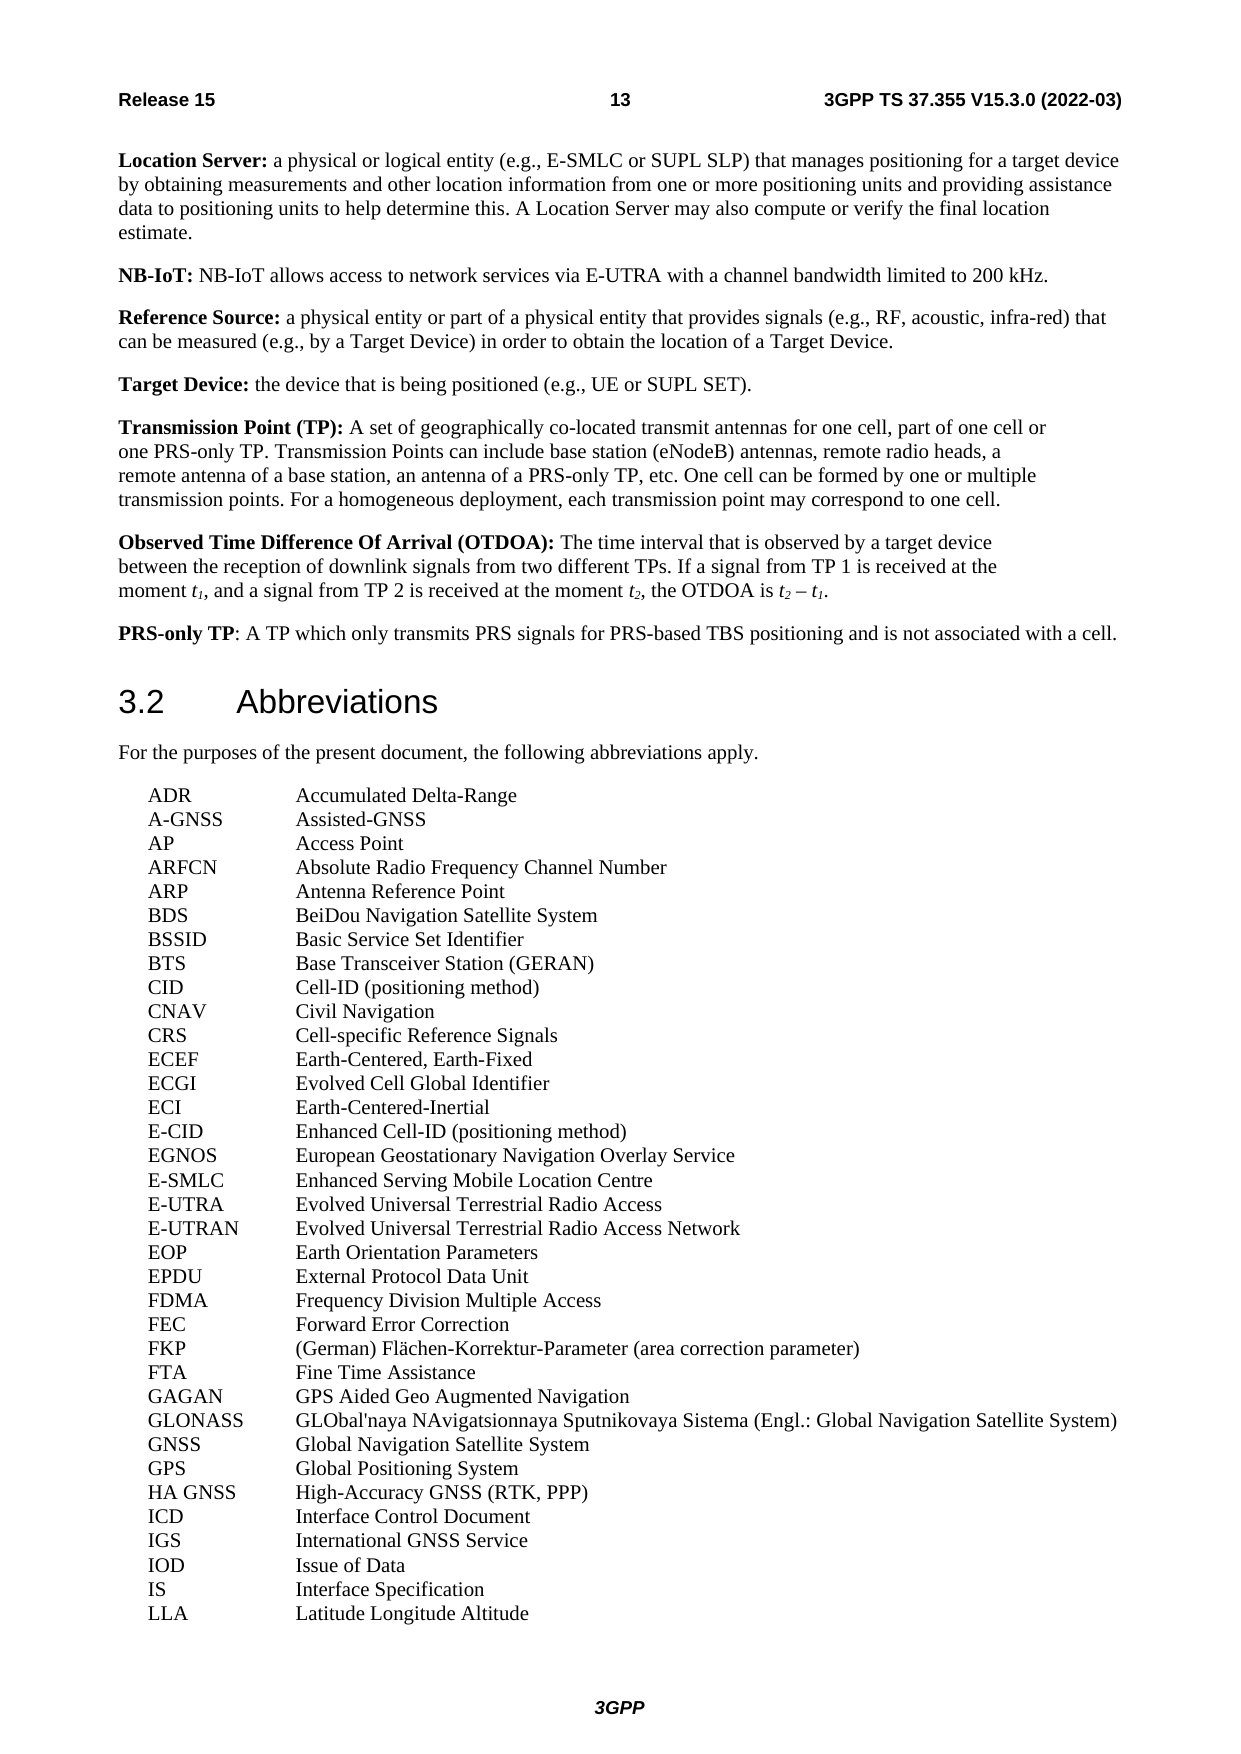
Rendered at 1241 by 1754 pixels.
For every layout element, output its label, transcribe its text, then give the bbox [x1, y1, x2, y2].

text ECI Earth-Centered-Inertial [148, 1095, 1122, 1119]
text GAGAN GPS Aided Geo Augmented Navigation [148, 1384, 1122, 1408]
text EPDU External Protocol Data Unit [148, 1264, 1122, 1288]
text ADR Accumulated Delta-Range [148, 782, 1122, 807]
text ICD Interface Control Document [148, 1504, 1122, 1528]
text Transmission Point (TP): A set of geographically co-located transmit antennas for one cell, part of one cell or one PRS-only TP. Transmission Points can include base station (eNodeB) antennas, remote radio heads, a remote antenna of a base station, an antenna of a PRS-only TP, etc. One cell can be formed by one or multiple transmission points. For a homogeneous deployment, each transmission point may correspond to one cell. [118, 415, 1047, 511]
text BSSID Basic Service Set Identifier [148, 927, 1122, 951]
text ECEF Earth-Centered, Earth-Fixed [148, 1047, 1122, 1071]
text EGNOS European Geostationary Navigation Overlay Service [148, 1143, 1122, 1167]
text FEC Forward Error Correction [148, 1312, 1122, 1336]
text CID Cell-ID (positioning method) [148, 975, 1122, 999]
text E-UTRAN Evolved Universal Terrestrial Radio Access Network [148, 1216, 1122, 1240]
text CNAV Civil Navigation [148, 999, 1122, 1023]
text ARP Antenna Reference Point [148, 879, 1122, 903]
text IOD Issue of Data [148, 1552, 1122, 1577]
text Reference Source: a physical entity or part of a physical entity that provides signals (e.g., RF, acoustic, infra-red) that can be measured (e.g., by a Target Device) in order to obtain the location of a Target Device. [118, 305, 1122, 353]
text ECGI Evolved Cell Global Identifier [148, 1071, 1122, 1095]
text PRS-only TP: A TP which only transmits PRS signals for PRS-based TBS positioning and is not associated with a cell. [118, 621, 1122, 645]
text NB-IoT: NB-IoT allows access to network services via E-UTRA with a channel bandwidth limited to 200 kHz. [118, 262, 1122, 287]
text FDMA Frequency Division Multiple Access [148, 1288, 1122, 1312]
text E-CID Enhanced Cell-ID (positioning method) [148, 1119, 1122, 1143]
text HA GNSS High-Accuracy GNSS (RTK, PPP) [148, 1480, 1122, 1504]
subtitle 3.2 Abbreviations [118, 682, 1122, 721]
text GLONASS GLObal'naya NAvigatsionnaya Sputnikovaya Sistema (Engl.: Global Navigation Satellite System) [148, 1408, 1122, 1432]
text LLA Latitude Longitude Altitude [148, 1601, 1122, 1625]
text IGS International GNSS Service [148, 1528, 1122, 1552]
text For the purposes of the present document, the following abbreviations apply. [118, 740, 1122, 764]
text CRS Cell-specific Reference Signals [148, 1023, 1122, 1047]
text E-UTRA Evolved Universal Terrestrial Radio Access [148, 1192, 1122, 1216]
text BDS BeiDou Navigation Satellite System [148, 903, 1122, 927]
text IS Interface Specification [148, 1577, 1122, 1601]
text Observed Time Difference Of Arrival (OTDOA): The time interval that is observed by a target device between the reception of downlink signals from two different TPs. If a signal from TP 1 is received at the moment t1, and a signal from TP 2 is received at the moment t2, the OTDOA is t2 – t1. [118, 530, 1047, 602]
text EOP Earth Orientation Parameters [148, 1240, 1122, 1264]
text FTA Fine Time Assistance [148, 1360, 1122, 1384]
text E-SMLC Enhanced Serving Mobile Location Centre [148, 1167, 1122, 1192]
text GPS Global Positioning System [148, 1456, 1122, 1480]
text GNSS Global Navigation Satellite System [148, 1432, 1122, 1456]
text FKP (German) Flächen-Korrektur-Parameter (area correction parameter) [148, 1336, 1122, 1360]
text AP Access Point [148, 831, 1122, 855]
text ARFCN Absolute Radio Frequency Channel Number [148, 855, 1122, 879]
text Location Server: a physical or logical entity (e.g., E-SMLC or SUPL SLP) that manages positioning for a target device by obtaining measurements and other location information from one or more positioning units and providing assistance data to positioning units to help determine this. A Location Server may also compute or verify the final location estimate. [118, 147, 1122, 244]
text Target Device: the device that is being positioned (e.g., UE or SUPL SET). [118, 372, 1122, 396]
text BTS Base Transceiver Station (GERAN) [148, 951, 1122, 975]
text A-GNSS Assisted-GNSS [148, 807, 1122, 831]
